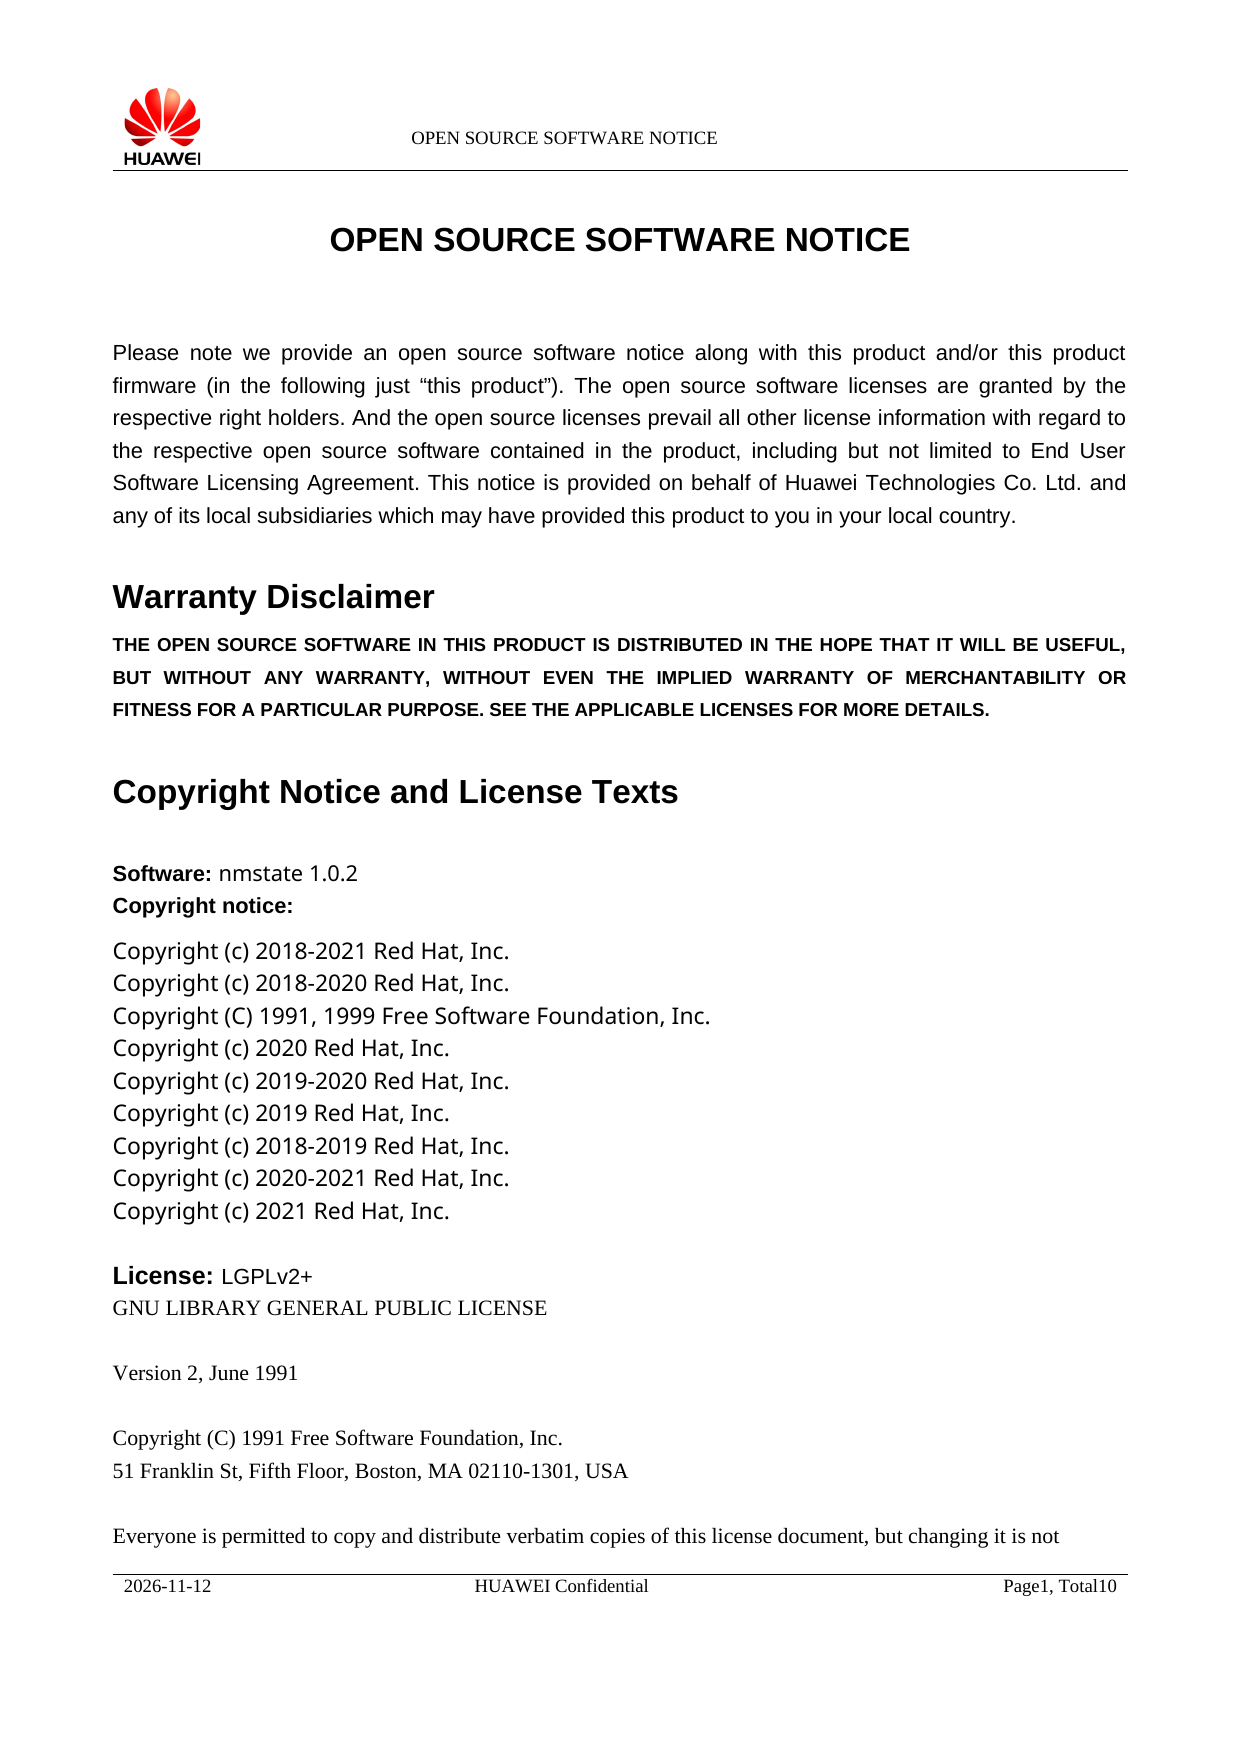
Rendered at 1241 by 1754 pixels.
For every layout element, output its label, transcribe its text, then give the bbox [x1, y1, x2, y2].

text Warranty Disclaimer [112, 564, 1128, 629]
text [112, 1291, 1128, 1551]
text Copyright (c) 2018-2021 Red Hat, Inc. Copyright (c) 2018-2020 Red Hat, Inc. Copyright (C) 1991, 1999 Free Software Foundation, Inc. Copyright (c) 2020 Red Hat, Inc. Copyright (c) 2019-2020 Red Hat, Inc. Copyright (c) 2019 Red Hat, Inc. Copyright (c) 2018-2019 Red Hat, Inc. Copyright (c) 2020-2021 Red Hat, Inc. Copyright (c) 2021 Red Hat, Inc. [112, 934, 1128, 1259]
text License: LGPLv2+ [112, 1259, 1128, 1291]
text OPEN SOURCE SOFTWARE NOTICE [112, 206, 1128, 271]
text Copyright Notice and License Texts [112, 759, 1128, 824]
text Please note we provide an open source software notice along with this product and/or this product firmware (in the following just “this product”). The open source software licenses are granted by the respective right holders. And the open source licenses prevail all other license information with regard to the respective open source software contained in the product, including but not limited to End User Software Licensing Agreement. This notice is provided on behalf of Huawei Technologies Co. Ltd. and any of its local subsidiaries which may have provided this product to you in your local country. [112, 336, 1128, 531]
picture [124, 88, 201, 165]
text Copyright notice: [112, 889, 1128, 921]
text The open source software in this product is distributed in the hope that it will be useful, but WITHOUT ANY WARRANTY, without even the implied warranty of MERCHANTABILITY or FITNESS FOR A PARTICULAR PURPOSE. See the applicable licenses for more details. [112, 629, 1128, 726]
title Software: nmstate 1.0.2 [112, 856, 1128, 889]
